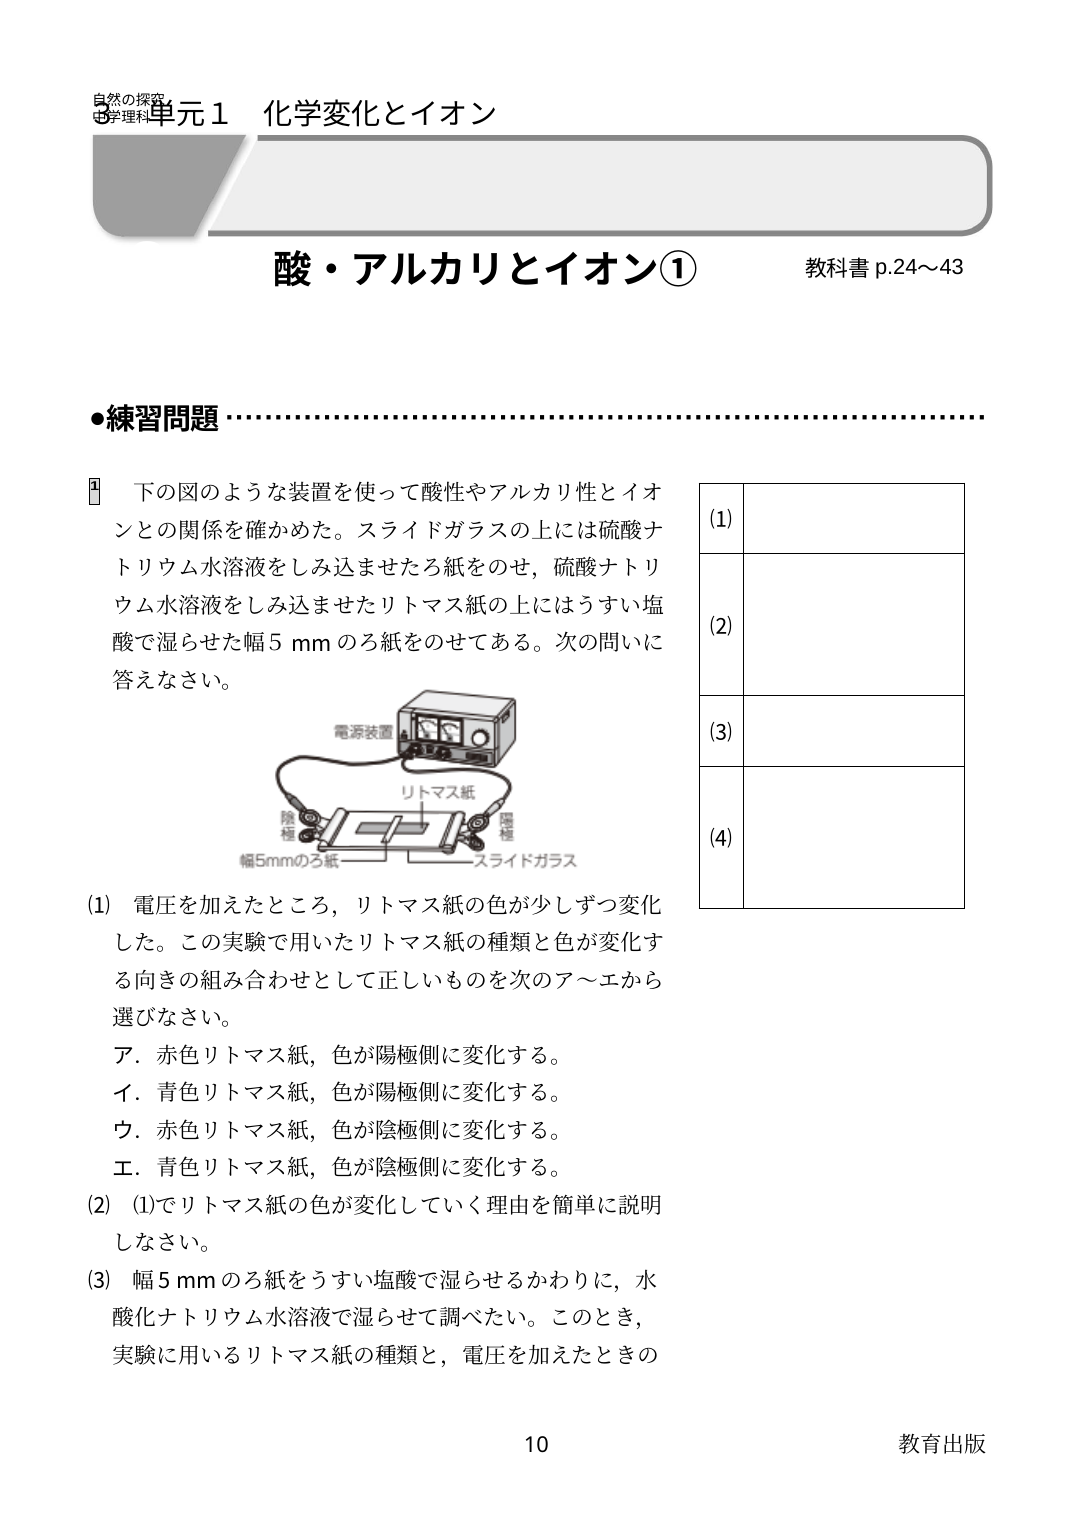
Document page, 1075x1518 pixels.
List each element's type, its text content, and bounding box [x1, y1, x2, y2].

text ３ 単元１ 化学変化とイオン [89, 74, 986, 149]
text エ．青色リトマス紙，色が陰極側に変化する。 [112, 1148, 664, 1185]
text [89, 1260, 664, 1373]
text ●練習問題 [89, 379, 986, 454]
text ウ．赤色リトマス紙，色が陰極側に変化する。 [112, 1110, 664, 1148]
text ⑵ ⑴でリトマス紙の色が変化していく理由を簡単に説明しなさい。 [89, 1185, 664, 1260]
text ア．赤色リトマス紙，色が陽極側に変化する。 [112, 1035, 664, 1073]
text ⑴ 電圧を加えたところ，リトマス紙の色が少しずつ変化した。この実験で用いたリトマス紙の種類と色が変化する向きの組み合わせとして正しいものを次のア～エから選びなさい。 [89, 885, 664, 1035]
text 1 下の図のような装置を使って酸性やアルカリ性とイオンとの関係を確かめた。スライドガラスの上には硫酸ナトリウム水溶液をしみ込ませたろ紙をのせ，硫酸ナトリウム水溶液をしみ込ませたリトマス紙の上にはうすい塩酸で湿らせた幅５mmのろ紙をのせてある。次の問いに答えなさい。 [89, 473, 664, 698]
text イ．青色リトマス紙，色が陽極側に変化する。 [112, 1073, 664, 1110]
picture [88, 130, 993, 247]
text 2 章 酸・アルカリとイオン① 教科書p.24～43 [89, 191, 986, 341]
